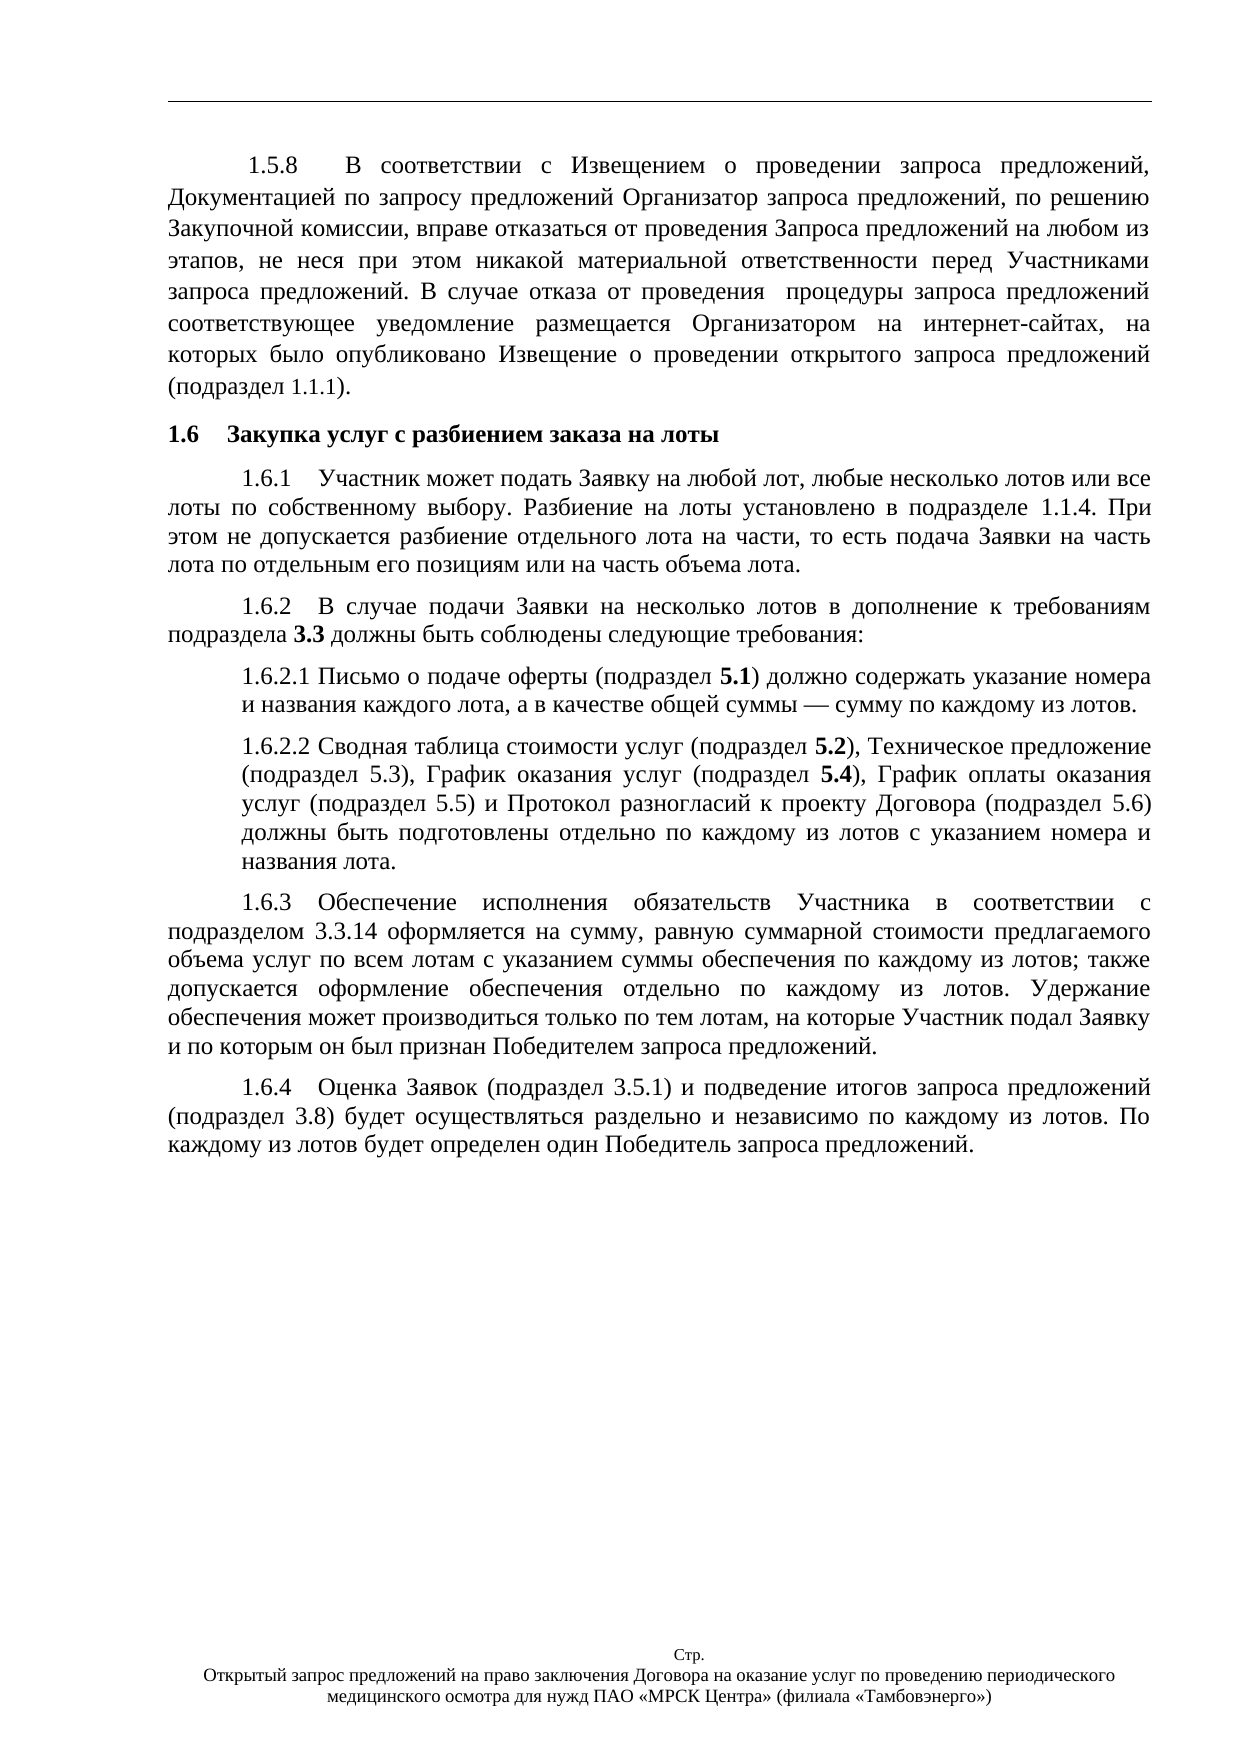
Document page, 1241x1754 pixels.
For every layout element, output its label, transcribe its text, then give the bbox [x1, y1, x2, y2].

subtitle В случае подачи Заявки на несколько лотов в дополнение к требованиям подраздела 3.3 должны быть соблюдены следующие требования: [168, 591, 1152, 648]
list В соответствии с Извещением о проведении запроса предложений, Документацией по запросу предложений Организатор запроса предложений, по решению Закупочной комиссии, вправе отказаться от проведения Запроса предложений на любом из этапов, не неся при этом никакой материальной ответственности перед Участниками запроса предложений. В случае отказа от проведения процедуры запроса предложений соответствующее уведомление размещается Организатором на интернет-сайтах, на которых было опубликовано Извещение о проведении открытого запроса предложений (подраздел 1.1.1). [168, 150, 1150, 400]
subtitle Письмо о подаче оферты (подраздел 5.1) должно содержать указание номера и названия каждого лота, а в качестве общей суммы — сумму по каждому из лотов. [241, 661, 1152, 718]
subtitle Оценка Заявок (подраздел 3.5.1) и подведение итогов запроса предложений (подраздел 3.8) будет осуществляться раздельно и независимо по каждому из лотов. По каждому из лотов будет определен один Победитель запроса предложений. [168, 1072, 1152, 1158]
subtitle Обеспечение исполнения обязательств Участника в соответствии с подразделом 3.3.14 оформляется на сумму, равную суммарной стоимости предлагаемого объема услуг по всем лотам с указанием суммы обеспечения по каждому из лотов; также допускается оформление обеспечения отдельно по каждому из лотов. Удержание обеспечения может производиться только по тем лотам, на которые Участник подал Заявку и по которым он был признан Победителем запроса предложений. [168, 887, 1152, 1059]
subtitle Сводная таблица стоимости услуг (подраздел 5.2), Техническое предложение (подраздел 5.3), График оказания услуг (подраздел 5.4), График оплаты оказания услуг (подраздел 5.5) и Протокол разногласий к проекту Договора (подраздел 5.6) должны быть подготовлены отдельно по каждому из лотов с указанием номера и названия лота. [241, 731, 1152, 874]
subtitle Участник может подать Заявку на любой лот, любые несколько лотов или все лоты по собственному выбору. Разбиение на лоты установлено в подразделе 1.1.4. При этом не допускается разбиение отдельного лота на части, то есть подача Заявки на часть лота по отдельным его позициям или на часть объема лота. [168, 463, 1152, 578]
subtitle Закупка услуг с разбиением заказа на лоты [168, 419, 1152, 448]
